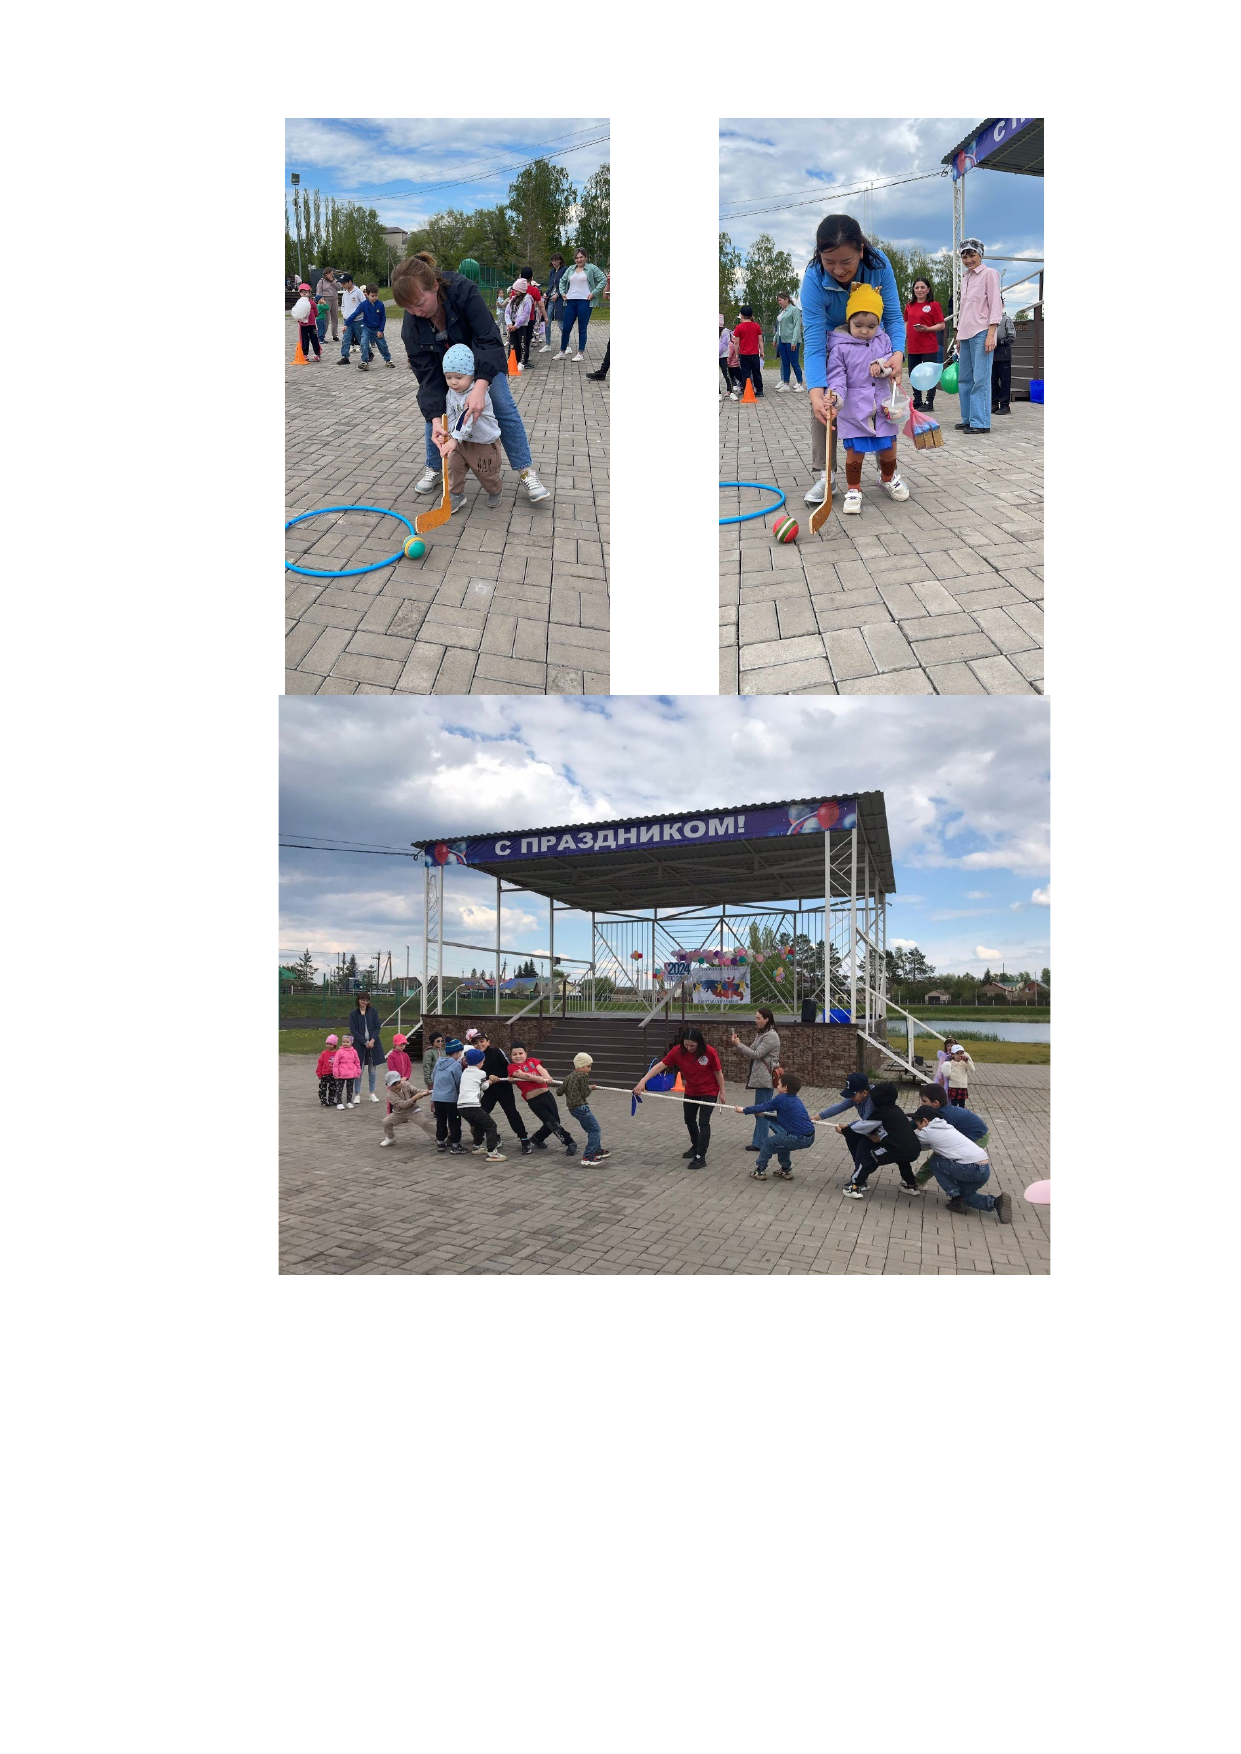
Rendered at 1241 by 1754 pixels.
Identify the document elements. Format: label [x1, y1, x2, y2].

picture [278, 118, 1051, 1275]
